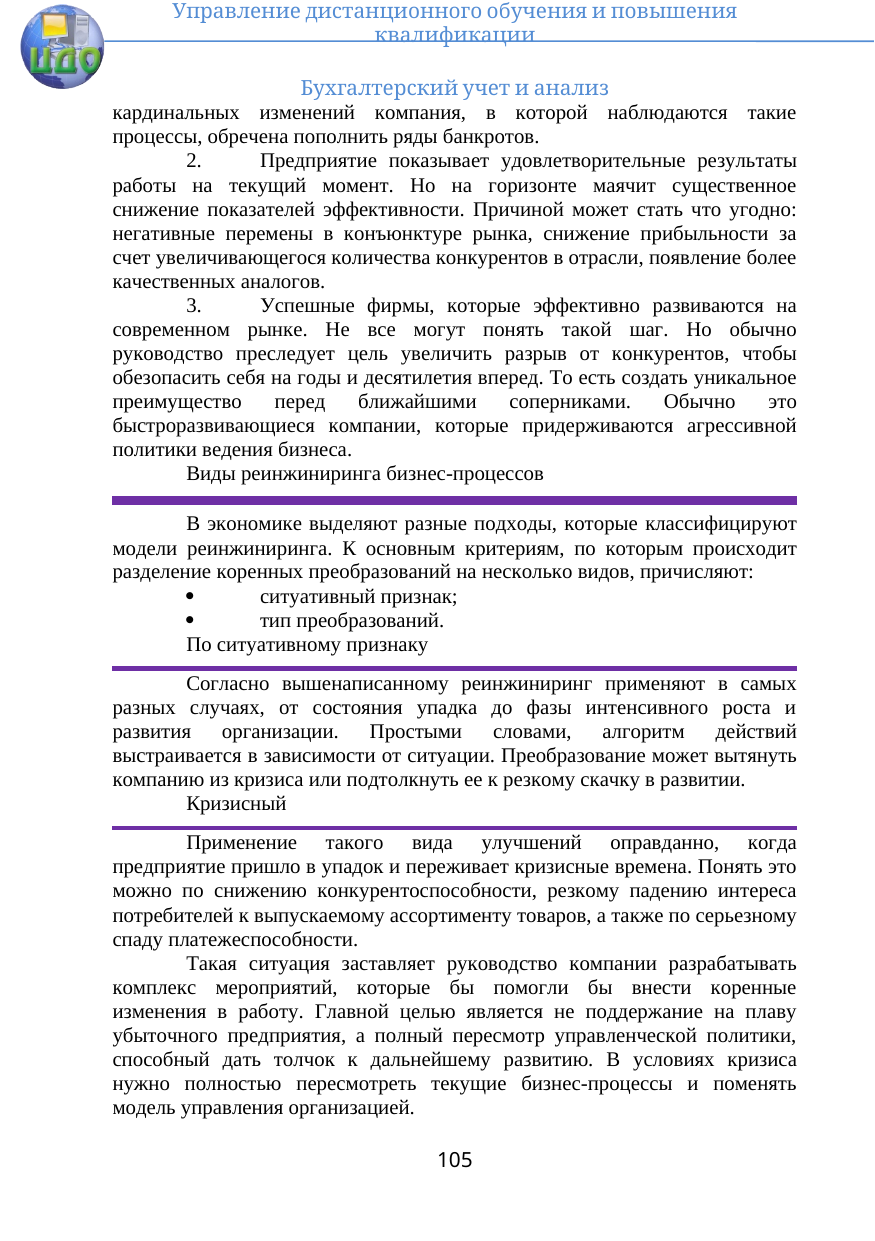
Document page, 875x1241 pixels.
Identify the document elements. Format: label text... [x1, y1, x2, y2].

list Предприятие показывает удовлетворительные результаты работы на текущий момент. Но на горизонте маячит существенное снижение показателей эффективности. Причиной может стать что угодно: негативные перемены в конъюнктуре рынка, снижение прибыльности за счет увеличивающегося количества конкурентов в отрасли, появление более качественных аналогов. [112, 148, 797, 293]
subtitle По ситуативному признаку [112, 632, 797, 666]
list Успешные фирмы, которые эффективно развиваются на современном рынке. Не все могут понять такой шаг. Но обычно руководство преследует цель увеличить разрыв от конкурентов, чтобы обезопасить себя на годы и десятилетия вперед. То есть создать уникальное преимущество перед ближайшими соперниками. Обычно это быстроразвивающиеся компании, которые придерживаются агрессивной политики ведения бизнеса. [112, 293, 797, 461]
text В экономике выделяют разные подходы, которые классифицируют модели реинжиниринга. К основным критериям, по которым происходит разделение коренных преобразований на несколько видов, причисляют: [112, 511, 797, 583]
subtitle Виды реинжиниринга бизнес-процессов [112, 461, 797, 496]
list тип преобразований. [112, 608, 797, 632]
subtitle Кризисный [112, 791, 797, 826]
picture [20, 4, 105, 89]
text Такая ситуация заставляет руководство компании разрабатывать комплекс мероприятий, которые бы помогли бы внести коренные изменения в работу. Главной целью является не поддержание на плаву убыточного предприятия, а полный пересмотр управленческой политики, способный дать толчок к дальнейшему развитию. В условиях кризиса нужно полностью пересмотреть текущие бизнес-процессы и поменять модель управления организацией. [112, 951, 797, 1119]
text Согласно вышенаписанному реинжиниринг применяют в самых разных случаях, от состояния упадка до фазы интенсивного роста и развития организации. Простыми словами, алгоритм действий выстраивается в зависимости от ситуации. Преобразование может вытянуть компанию из кризиса или подтолкнуть ее к резкому скачку в развитии. [112, 671, 797, 791]
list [112, 100, 797, 148]
list ситуативный признак; [112, 583, 797, 608]
text Применение такого вида улучшений оправданно, когда предприятие пришло в упадок и переживает кризисные времена. Понять это можно по снижению конкурентоспособности, резкому падению интереса потребителей к выпускаемому ассортименту товаров, а также по серьезному спаду платежеспособности. [112, 830, 797, 951]
